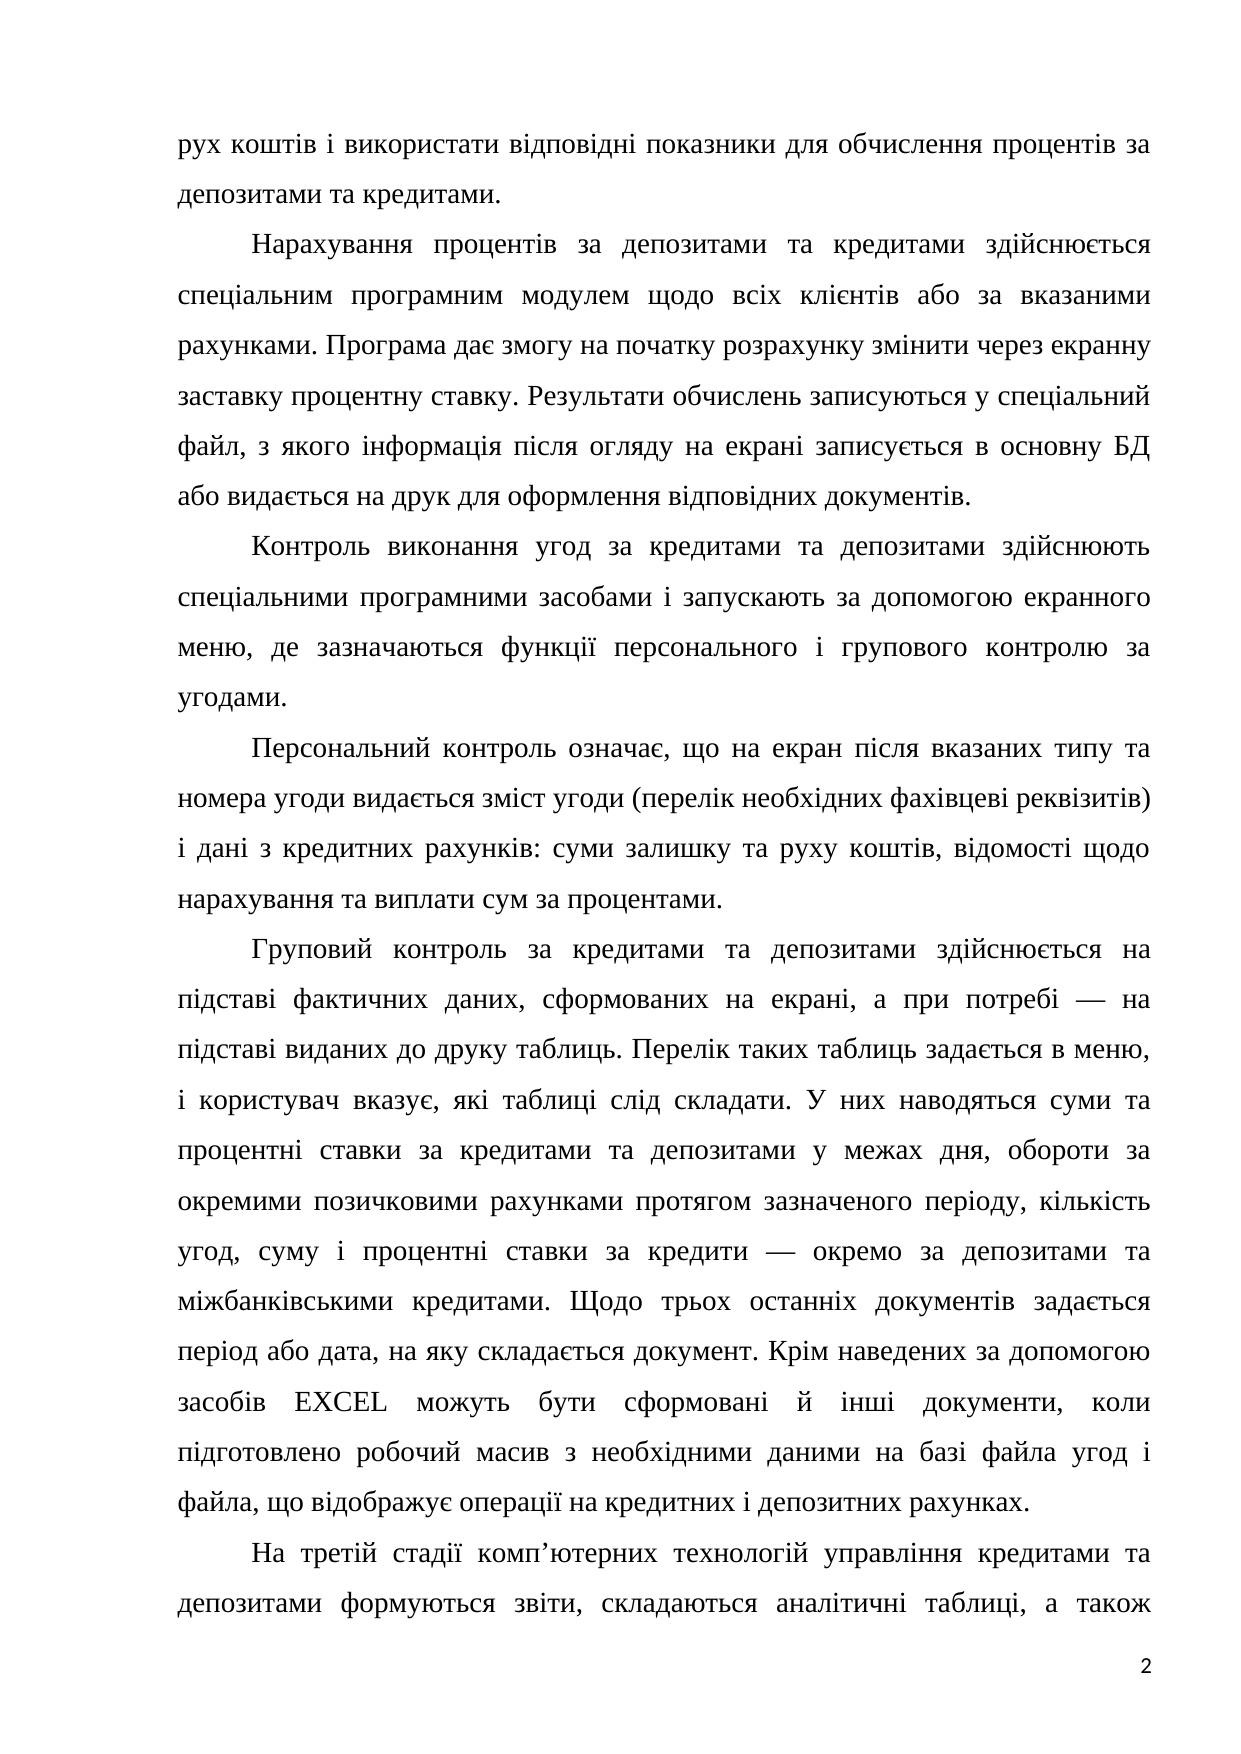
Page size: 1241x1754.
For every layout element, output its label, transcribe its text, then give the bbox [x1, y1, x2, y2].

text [177, 1535, 1152, 1619]
text Нарахування процентів за депозитами та кредитами здійснюється спеціальним програмним модулем щодо всіх клієнтів або за вказаними рахунками. Програма дає змогу на початку розрахунку змінити через екранну заставку процентну ставку. Результати обчислень записуються у спеціальний файл, з якого інформація після огляду на екрані записується в основну БД або видається на друк для оформлення відповідних документів. [177, 227, 1152, 512]
text Персональний контроль означає, що на екран після вказаних типу та номера угоди видається зміст угоди (перелік необхідних фахівцеві реквізитів) і дані з кредитних рахунків: суми залишку та руху коштів, відомості щодо нарахування та виплати сум за процентами. [177, 730, 1152, 914]
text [177, 126, 1152, 210]
text Груповий контроль за кредитами та депозитами здійснюється на підставі фактичних даних, сформованих на екрані, а при потребі — на підставі виданих до друку таблиць. Перелік таких таблиць задається в меню, і користувач вказує, які таблиці слід складати. У них наводяться суми та процентні ставки за кредитами та депозитами у межах дня, обороти за окремими позичковими рахунками протягом зазначеного періоду, кількість угод, суму і процентні ставки за кредити — окремо за депозитами та міжбанківськими кредитами. Щодо трьох останніх документів задається період або дата, на яку складається документ. Крім наведених за допомогою засобів EXCEL можуть бути сформовані й інші документи, коли підготовлено робочий масив з необхідними даними на базі файла угод і файла, що відображує операції на кредитних і депозитних рахунках. [177, 931, 1152, 1518]
text Контроль виконання угод за кредитами та депозитами здійснюють спеціальними програмними засобами і запускають за допомогою екранного меню, де зазначаються функції персонального і групового контролю за угодами. [177, 528, 1152, 713]
